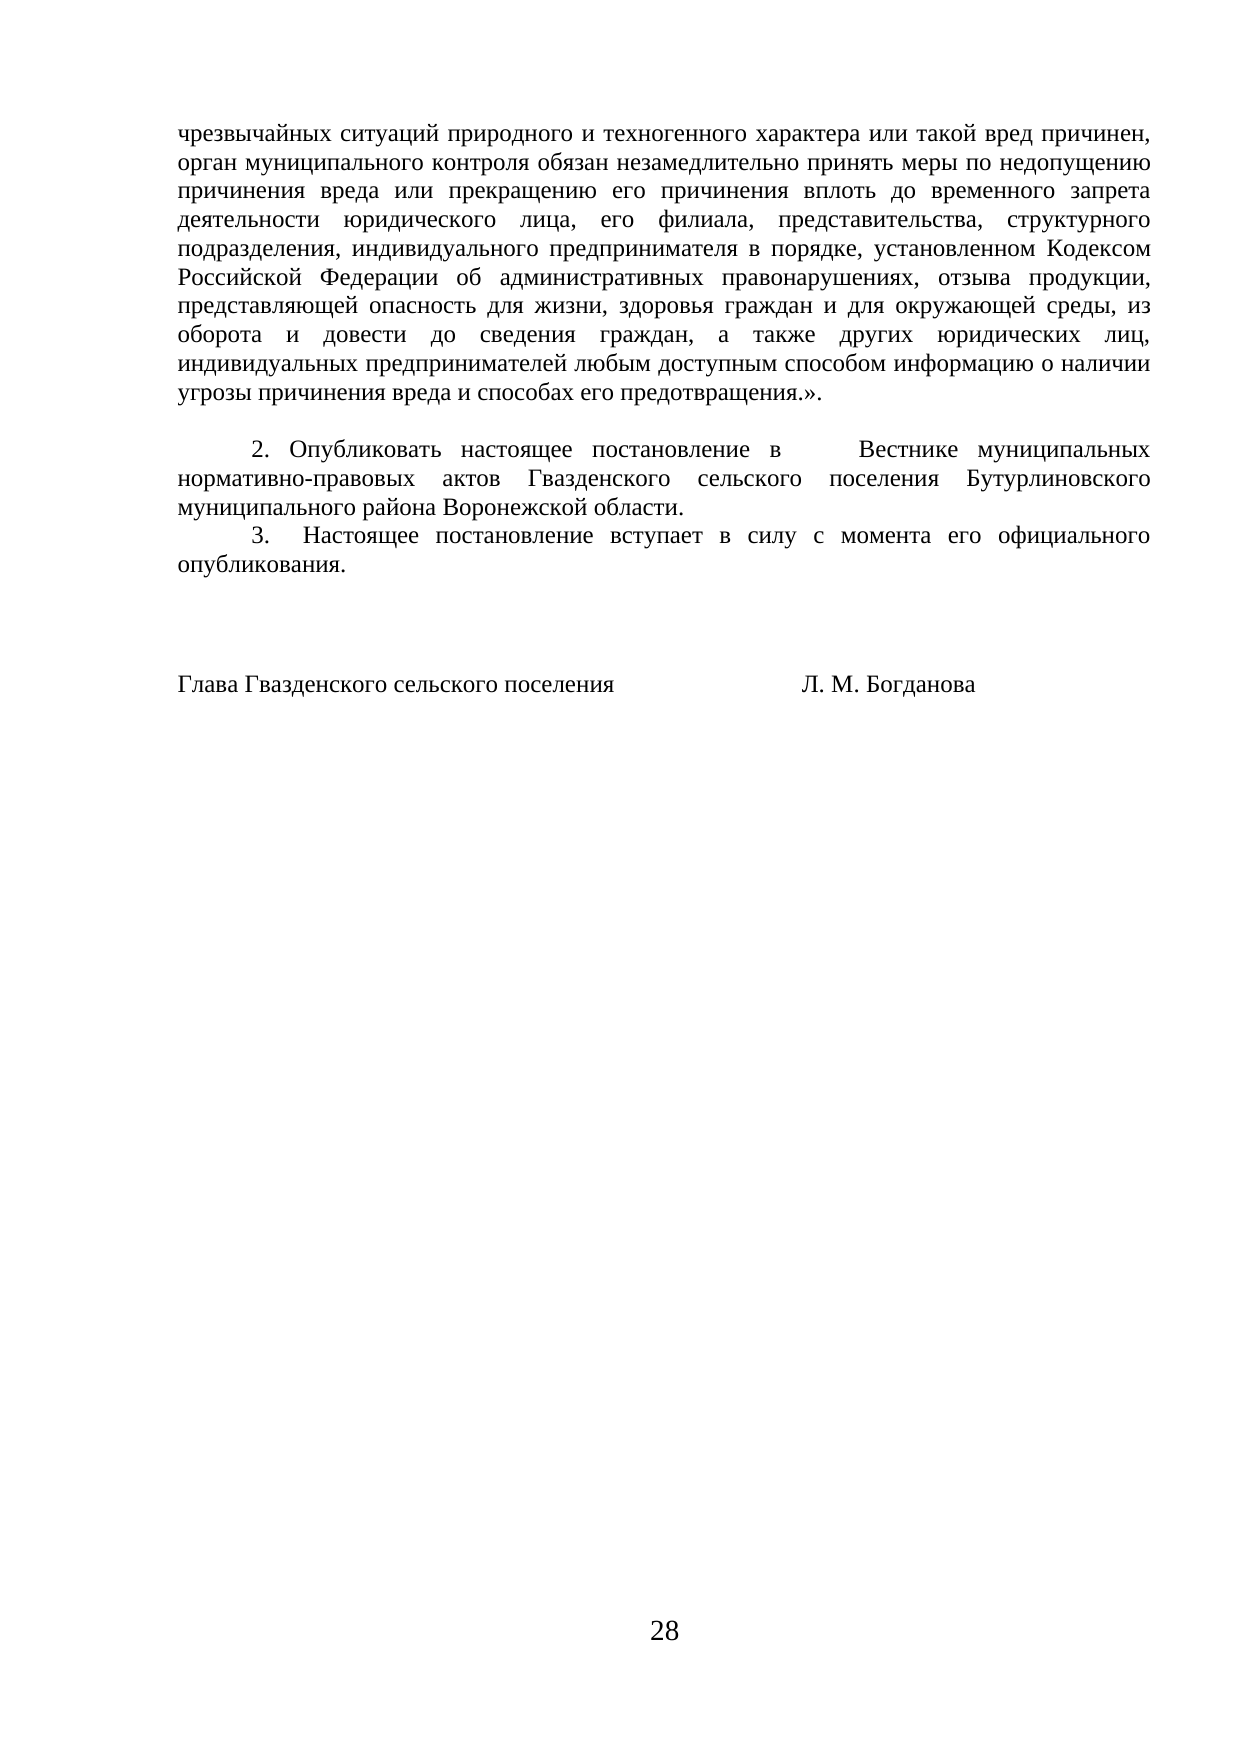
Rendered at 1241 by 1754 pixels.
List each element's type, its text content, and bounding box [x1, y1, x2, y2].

text 2. Опубликовать настоящее постановление в Вестнике муниципальных нормативно-правовых актов Гвазденского сельского поселения Бутурлиновского муниципального района Воронежской области. [177, 434, 1152, 521]
text Глава Гвазденского сельского поселения Л. М. Богданова [177, 669, 1152, 698]
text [177, 118, 1152, 406]
text 3. Настоящее постановление вступает в силу с момента его официального опубликования. [177, 521, 1152, 578]
